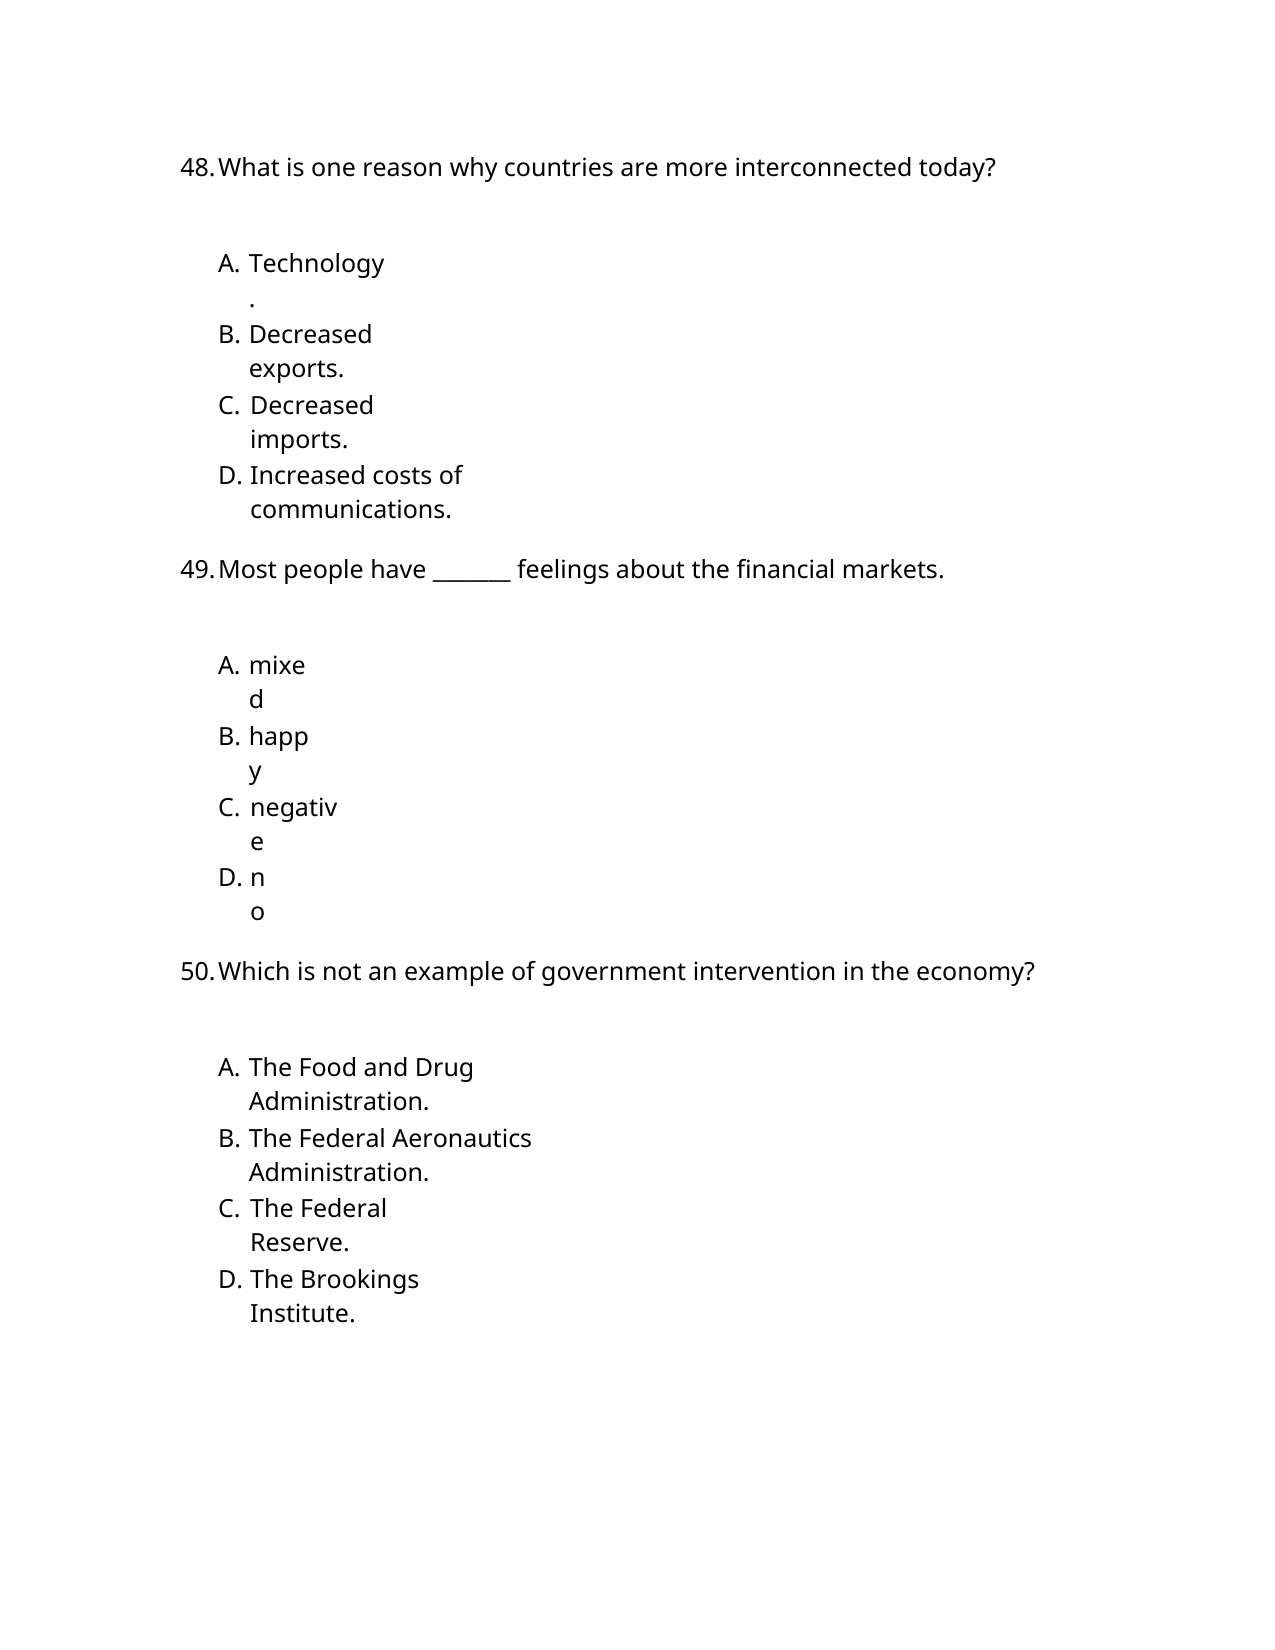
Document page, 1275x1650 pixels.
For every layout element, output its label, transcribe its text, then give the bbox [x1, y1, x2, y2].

table_header 49. [180, 552, 218, 928]
table_header Most people have _______ feelings about the financial markets. [218, 552, 1125, 928]
table_header 48. [180, 150, 218, 526]
table_header Which is not an example of government intervention in the economy? [218, 954, 1125, 1330]
table_header What is one reason why countries are more interconnected today? [218, 150, 1125, 526]
table_header 50. [180, 954, 218, 1330]
